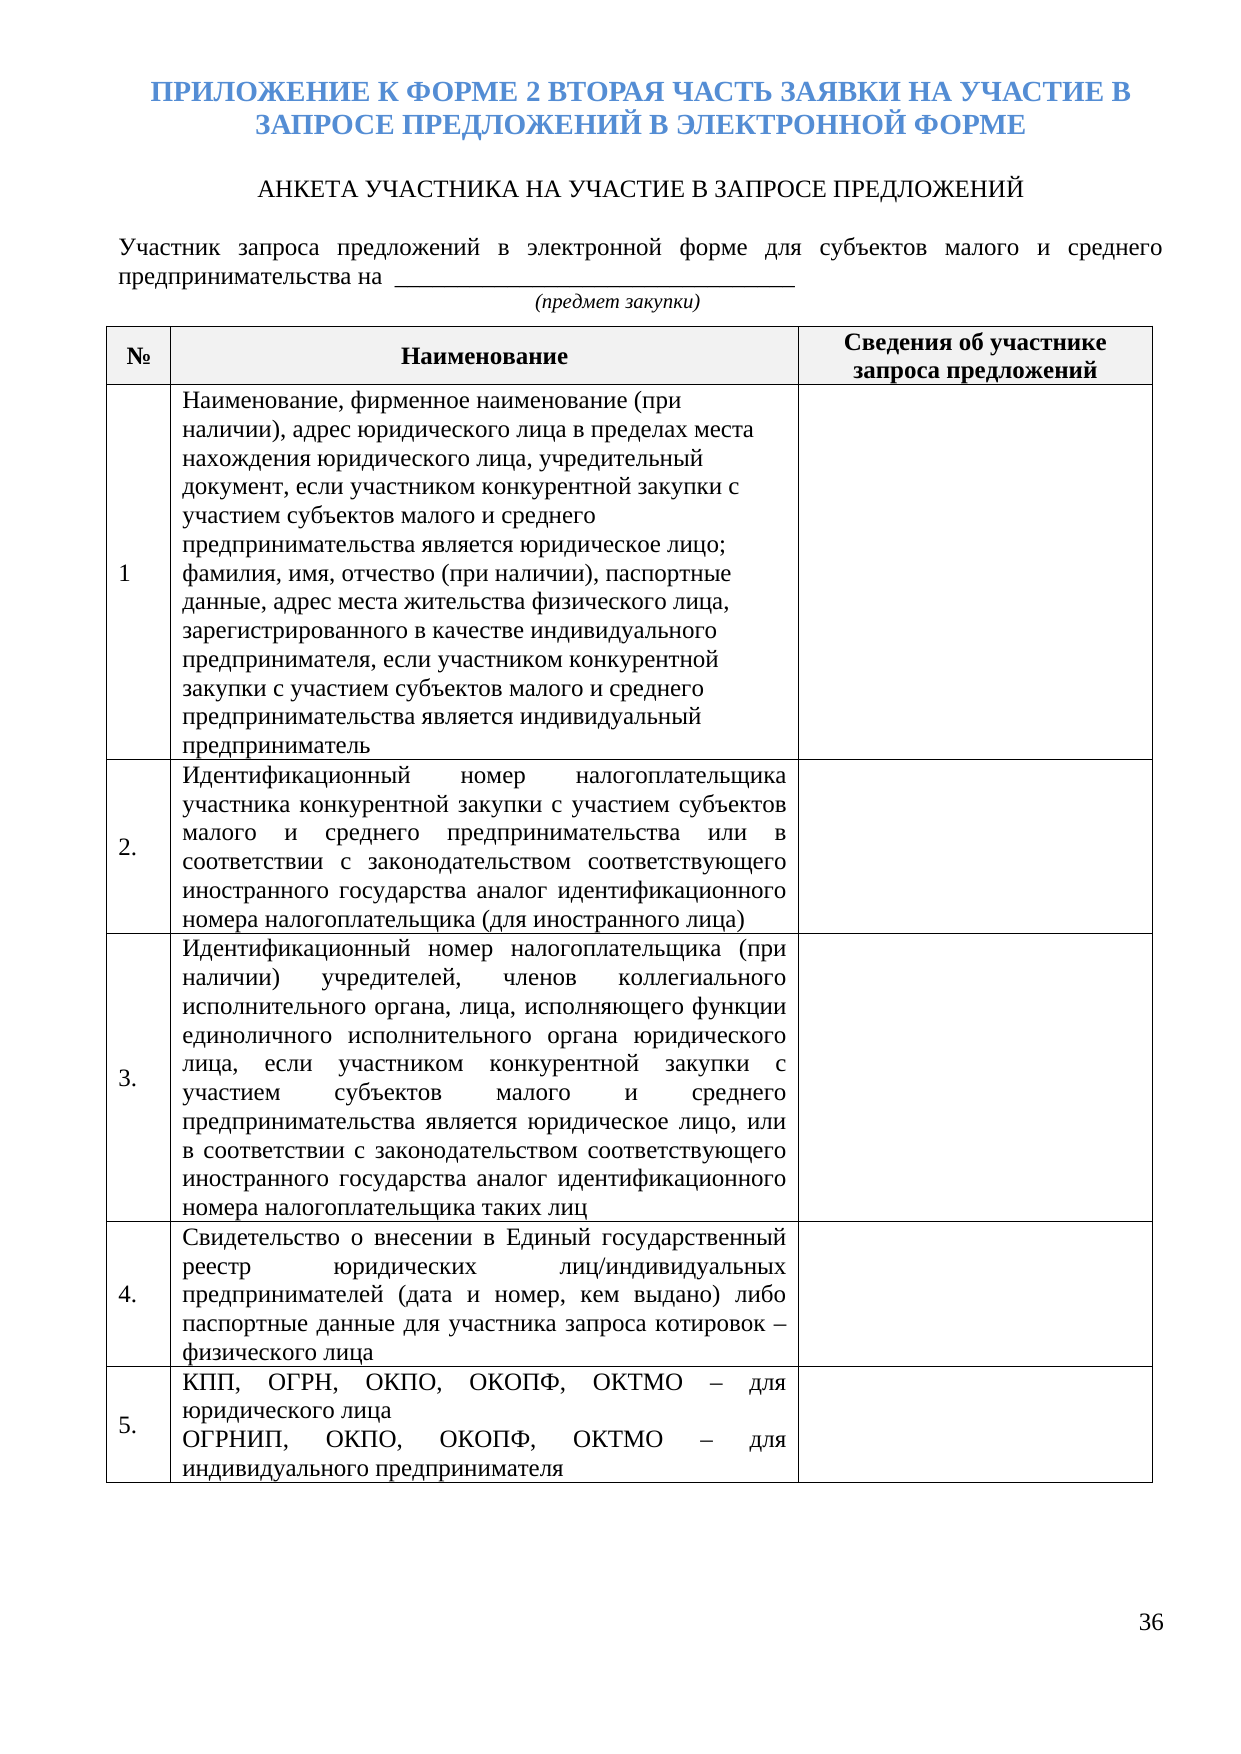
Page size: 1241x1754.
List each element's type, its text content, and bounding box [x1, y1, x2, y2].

table_cell Идентификационный номер налогоплательщика (при наличии) учредителей, членов коллегиального исполнительного органа, лица, исполняющего функции единоличного исполнительного органа юридического лица, если участником конкурентной закупки с участием субъектов малого и среднего предпринимательства является юридическое лицо, или в соответствии с законодательством соответствующего иностранного государства аналог идентификационного номера налогоплательщика таких лиц [171, 934, 798, 1221]
table_cell Идентификационный номер налогоплательщика участника конкурентной закупки с участием субъектов малого и среднего предпринимательства или в соответствии с законодательством соответствующего иностранного государства аналог идентификационного номера налогоплательщика (для иностранного лица) [171, 760, 798, 932]
table_cell 1 [107, 385, 170, 759]
table_header Сведения об участнике запроса предложений [799, 327, 1152, 384]
table_cell Свидетельство о внесении в Единый государственный реестр юридических лиц/индивидуальных предпринимателей (дата и номер, кем выдано) либо паспортные данные для участника запроса котировок – физического лица [171, 1222, 798, 1366]
table_cell КПП, ОГРН, ОКПО, ОКОПФ, ОКТМО – для юридического лица ОГРНИП, ОКПО, ОКОПФ, ОКТМО – для индивидуального предпринимателя [171, 1367, 798, 1482]
text Участник запроса предложений в электронной форме для субъектов малого и среднего предпринимательства на ________________________________ [118, 232, 1163, 289]
table_cell 3. [107, 934, 170, 1221]
table_cell [799, 385, 1152, 759]
table_header Наименование [171, 327, 798, 384]
text (предмет закупки) [118, 289, 1163, 313]
table_cell [799, 934, 1152, 1221]
table_cell [799, 1367, 1152, 1482]
table_cell [799, 1222, 1152, 1366]
table_cell 2. [107, 760, 170, 932]
table_cell [799, 760, 1152, 932]
table_cell 4. [107, 1222, 170, 1366]
text АНКЕТА УЧАСТНИКА НА УЧАСТИЕ В ЗАПРОСЕ ПРЕДЛОЖЕНИЙ [118, 174, 1163, 203]
table_header № [107, 327, 170, 384]
text ПРИЛОЖЕНИЕ К ФОРМЕ 2 ВТОРАЯ ЧАСТЬ ЗАЯВКИ НА УЧАСТИЕ В ЗАПРОСЕ ПРЕДЛОЖЕНИЙ В ЭЛЕКТРОННОЙ ФОРМЕ [118, 74, 1163, 141]
table_cell 5. [107, 1367, 170, 1482]
table_cell Наименование, фирменное наименование (при наличии), адрес юридического лица в пределах места нахождения юридического лица, учредительный документ, если участником конкурентной закупки с участием субъектов малого и среднего предпринимательства является юридическое лицо; фамилия, имя, отчество (при наличии), паспортные данные, адрес места жительства физического лица, зарегистрированного в качестве индивидуального предпринимателя, если участником конкурентной закупки с участием субъектов малого и среднего предпринимательства является индивидуальный предприниматель [171, 385, 798, 759]
